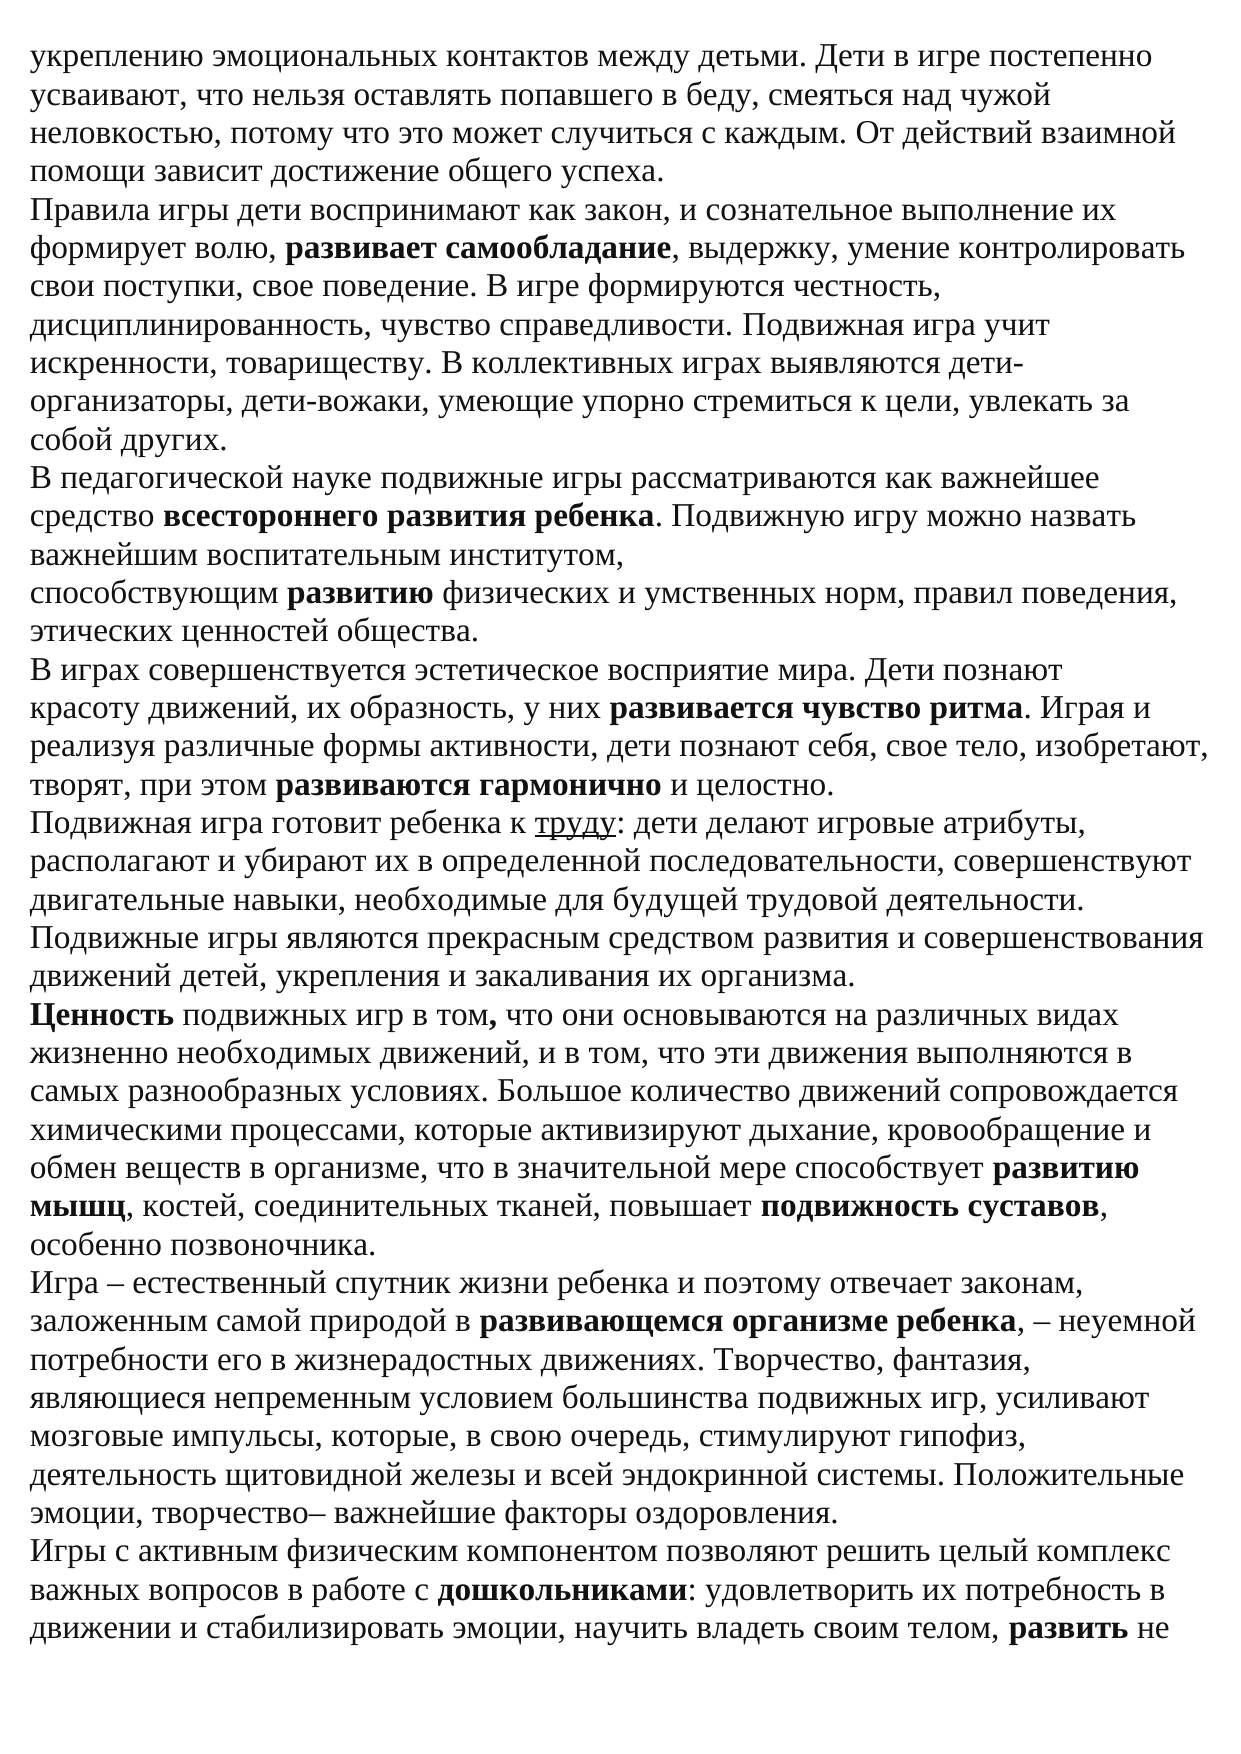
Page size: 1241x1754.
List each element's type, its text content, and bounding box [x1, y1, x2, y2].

text реализуя различные формы активности, дети познают себя, свое тело, изобретают, творят, при этом развиваются гармонично и целостно. [29, 725, 1211, 802]
text В педагогической науке подвижные игры рассматриваются как важнейшее средство всестороннего развития ребенка. Подвижную игру можно назвать важнейшим воспитательным институтом, способствующим развитию физических и умственных норм, правил поведения, этических ценностей общества. [29, 457, 1211, 649]
text Игра – естественный спутник жизни ребенка и поэтому отвечает законам, заложенным самой природой в развивающемся организме ребенка, – неуемной потребности его в жизнерадостных движениях. Творчество, фантазия, являющиеся непременным условием большинства подвижных игр, усиливают мозговые импульсы, которые, в свою очередь, стимулируют гипофиз, деятельность щитовидной железы и всей эндокринной системы. Положительные эмоции, творчество– важнейшие факторы оздоровления. [29, 1262, 1211, 1530]
text красоту движений, их образность, у них развивается чувство ритма. Играя и [29, 687, 1211, 725]
text Подвижные игры являются прекрасным средством развития и совершенствования движений детей, укрепления и закаливания их организма. [29, 917, 1211, 994]
text Подвижная игра готовит ребенка к труду: дети делают игровые атрибуты, располагают и убирают их в определенной последовательности, совершенствуют двигательные навыки, необходимые для будущей трудовой деятельности. [29, 802, 1211, 917]
text В играх совершенствуется эстетическое восприятие мира. Дети познают [29, 649, 1211, 687]
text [29, 1530, 1211, 1645]
text Ценность подвижных игр в том, что они основываются на различных видах жизненно необходимых движений, и в том, что эти движения выполняются в самых разнообразных условиях. Большое количество движений сопровождается химическими процессами, которые активизируют дыхание, кровообращение и обмен веществ в организме, что в значительной мере способствует развитию мышц, костей, соединительных тканей, повышает подвижность суставов, особенно позвоночника. [29, 994, 1211, 1262]
text Правила игры дети воспринимают как закон, и сознательное выполнение их формирует волю, развивает самообладание, выдержку, умение контролировать свои поступки, свое поведение. В игре формируются честность, дисциплинированность, чувство справедливости. Подвижная игра учит искренности, товариществу. В коллективных играх выявляются дети-организаторы, дети-вожаки, умеющие упорно стремиться к цели, увлекать за собой других. [29, 189, 1211, 457]
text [29, 35, 1211, 189]
